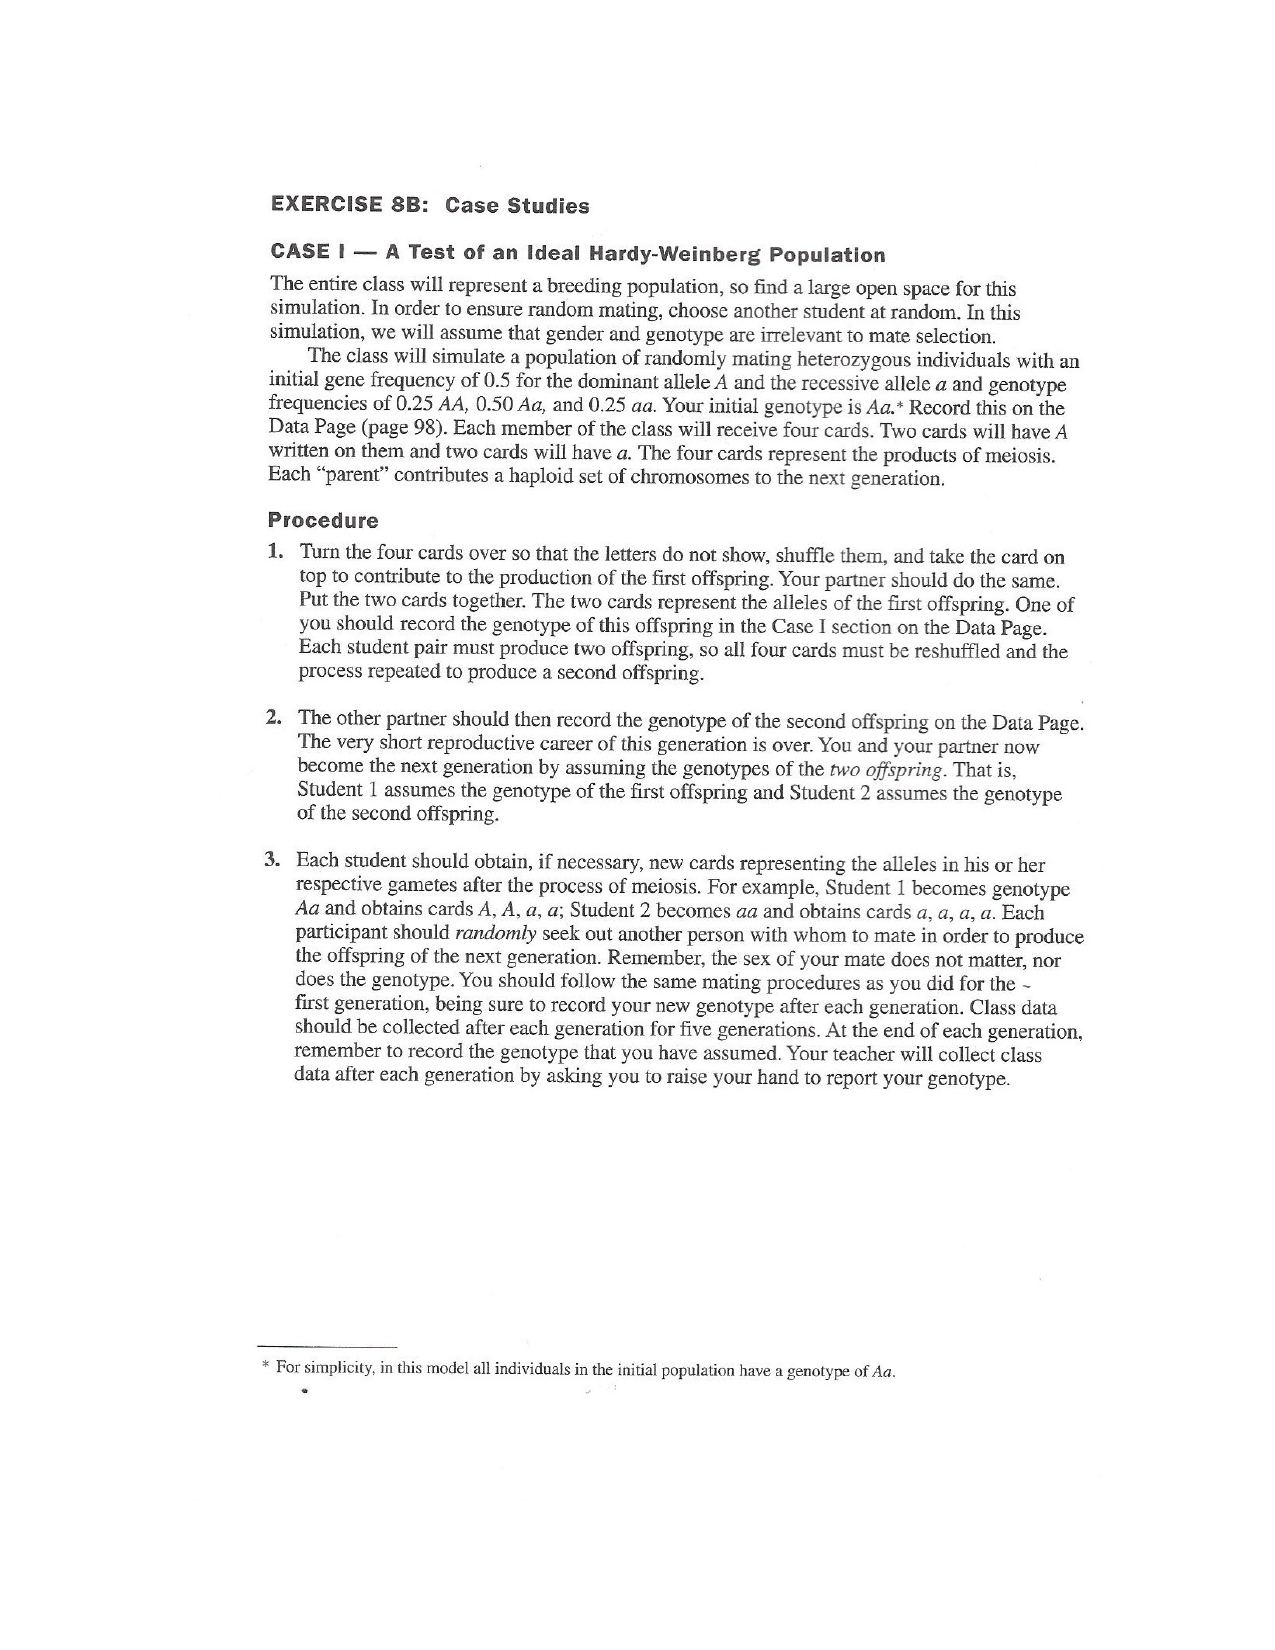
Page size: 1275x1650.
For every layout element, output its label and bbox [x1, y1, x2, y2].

picture [187, 150, 1108, 1501]
